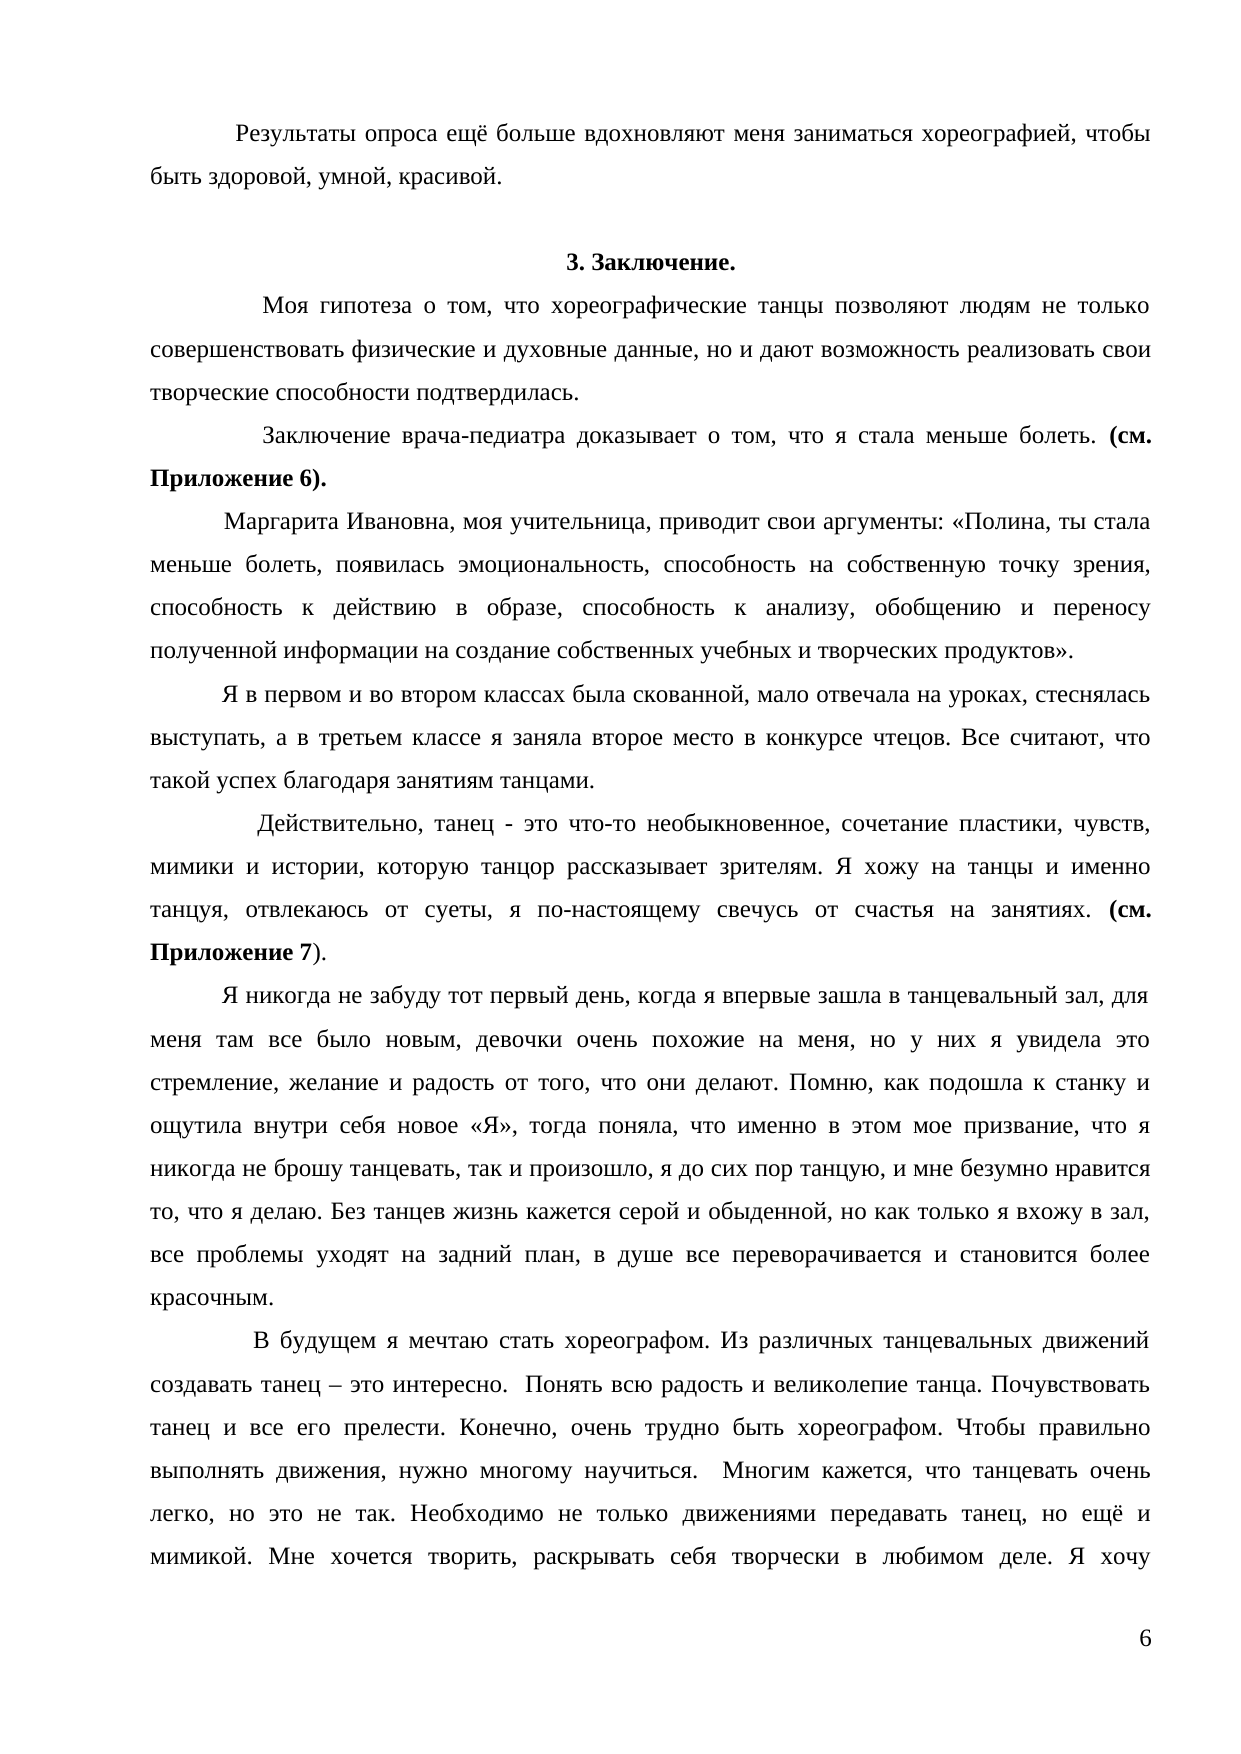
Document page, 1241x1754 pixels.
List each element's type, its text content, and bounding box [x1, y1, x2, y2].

text Я никогда не забуду тот первый день, когда я впервые зашла в танцевальный зал, для меня там все было новым, девочки очень похожие на меня, но у них я увидела это стремление, желание и радость от того, что они делают. Помню, как подошла к станку и ощутила внутри себя новое «Я», тогда поняла, что именно в этом мое призвание, что я никогда не брошу танцевать, так и произошло, я до сих пор танцую, и мне безумно нравится то, что я делаю. Без танцев жизнь кажется серой и обыденной, но как только я вхожу в зал, все проблемы уходят на задний план, в душе все переворачивается и становится более красочным. [150, 981, 1152, 1311]
text Результаты опроса ещё больше вдохновляют меня заниматься хореографией, чтобы быть здоровой, умной, красивой. [150, 118, 1152, 190]
text Заключение врача-педиатра доказывает о том, что я стала меньше болеть. (см. Приложение 6). [150, 420, 1152, 492]
text Я в первом и во втором классах была скованной, мало отвечала на уроках, стеснялась выступать, а в третьем классе я заняла второе место в конкурсе чтецов. Все считают, что такой успех благодаря занятиям танцами. [150, 679, 1152, 794]
text Маргарита Ивановна, моя учительница, приводит свои аргументы: «Полина, ты стала меньше болеть, появилась эмоциональность, способность на собственную точку зрения, способность к действию в образе, способность к анализу, обобщению и переносу полученной информации на создание собственных учебных и творческих продуктов». [150, 506, 1152, 664]
text Моя гипотеза о том, что хореографические танцы позволяют людям не только совершенствовать физические и духовные данные, но и дают возможность реализовать свои творческие способности подтвердилась. [150, 291, 1152, 406]
text Действительно, танец - это что-то необыкновенное, сочетание пластики, чувств, мимики и истории, которую танцор рассказывает зрителям. Я хожу на танцы и именно танцуя, отвлекаюсь от суеты, я по-настоящему свечусь от счастья на занятиях. (см. Приложение 7). [150, 808, 1152, 966]
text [150, 1326, 1152, 1570]
text 3. Заключение. [150, 247, 1152, 276]
